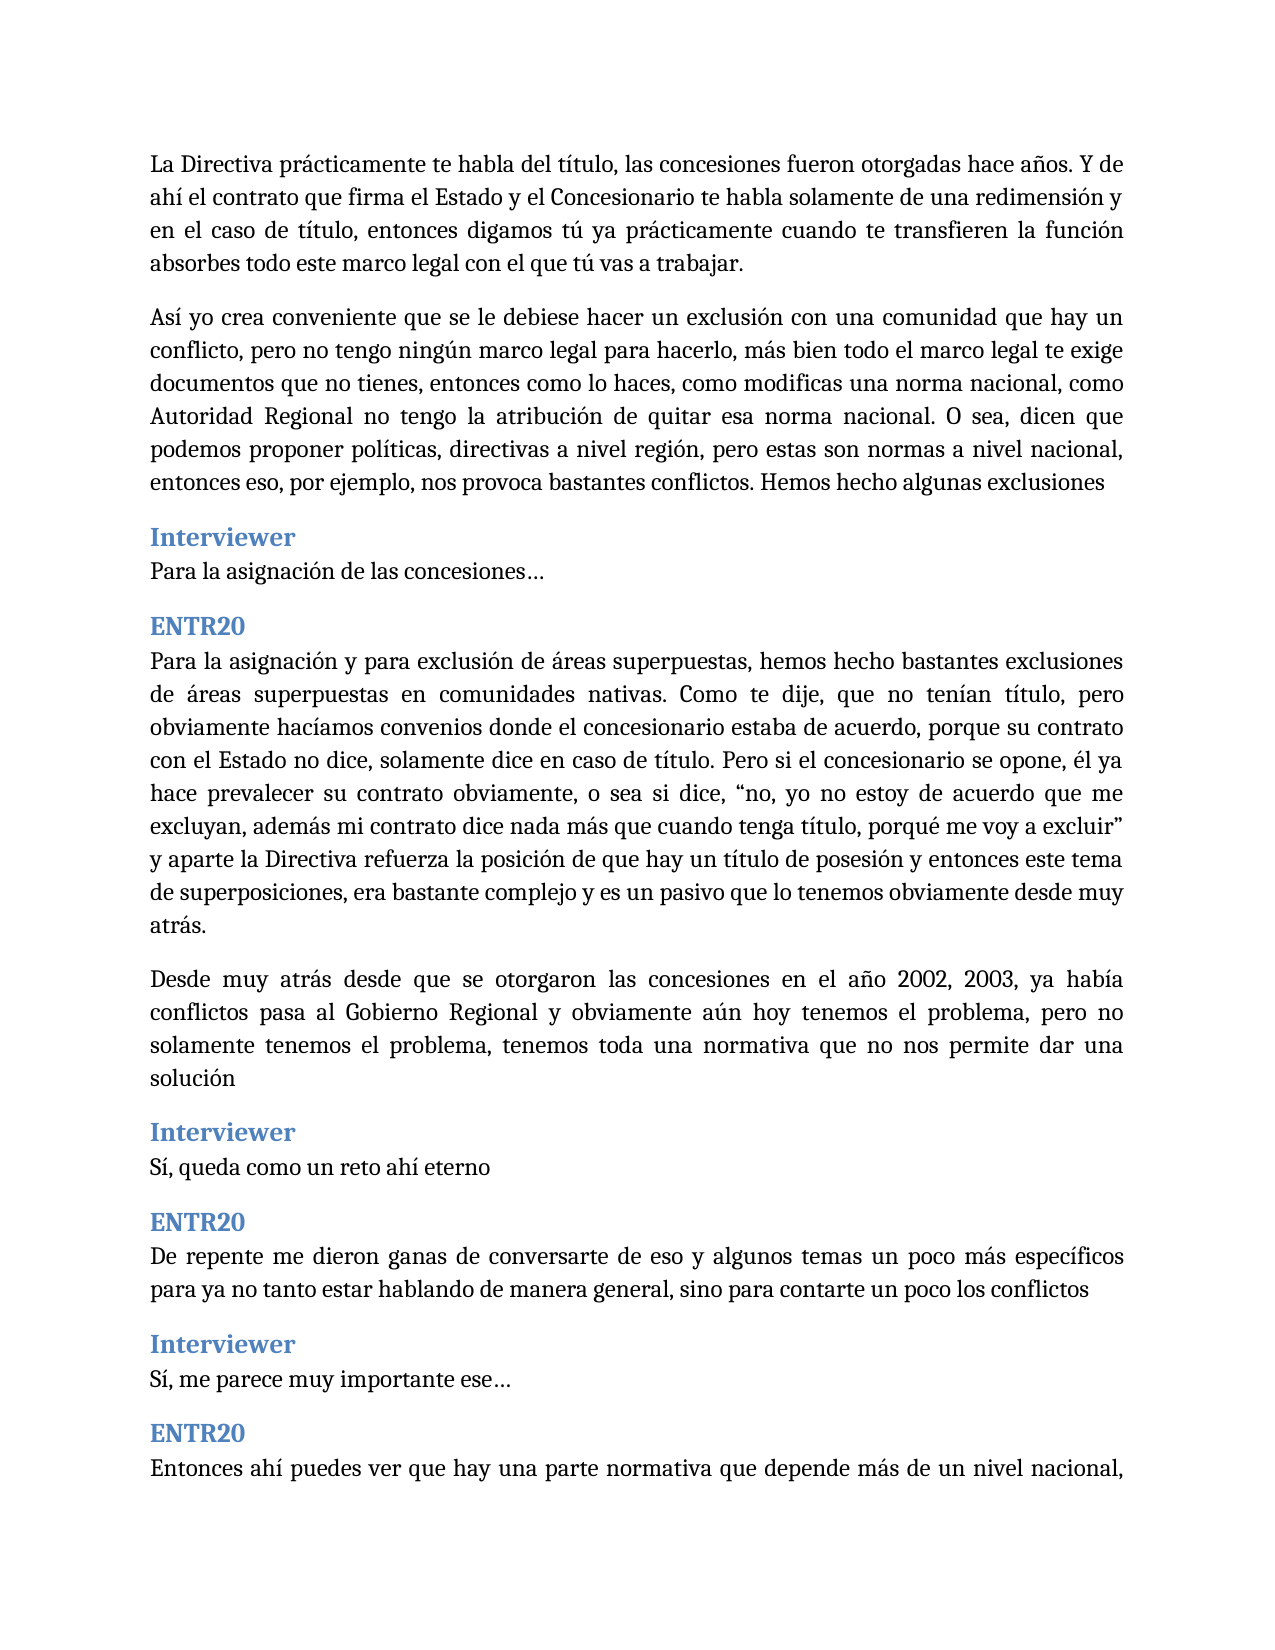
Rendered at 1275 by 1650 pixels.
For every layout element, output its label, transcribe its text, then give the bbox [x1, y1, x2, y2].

text Interviewer Sí, queda como un reto ahí eterno [150, 1117, 1125, 1182]
text La Directiva prácticamente te habla del título, las concesiones fueron otorgadas hace años. Y de ahí el contrato que firma el Estado y el Concesionario te habla solamente de una redimensión y en el caso de título, entonces digamos tú ya prácticamente cuando te transfieren la función absorbes todo este marco legal con el que tú vas a trabajar. [150, 150, 1125, 278]
text Interviewer Para la asignación de las concesiones… [150, 522, 1125, 586]
text Así yo crea conveniente que se le debiese hacer un exclusión con una comunidad que hay un conflicto, pero no tengo ningún marco legal para hacerlo, más bien todo el marco legal te exige documentos que no tienes, entonces como lo haces, como modificas una norma nacional, como Autoridad Regional no tengo la atribución de quitar esa norma nacional. O sea, dicen que podemos proponer políticas, directivas a nivel región, pero estas son normas a nivel nacional, entonces eso, por ejemplo, nos provoca bastantes conflictos. Hemos hecho algunas exclusiones [150, 303, 1125, 497]
text ENTR20 Para la asignación y para exclusión de áreas superpuestas, hemos hecho bastantes exclusiones de áreas superpuestas en comunidades nativas. Como te dije, que no tenían título, pero obviamente hacíamos convenios donde el concesionario estaba de acuerdo, porque su contrato con el Estado no dice, solamente dice en caso de título. Pero si el concesionario se opone, él ya hace prevalecer su contrato obviamente, o sea si dice, “no, yo no estoy de acuerdo que me excluyan, además mi contrato dice nada más que cuando tenga título, porqué me voy a excluir” y aparte la Directiva refuerza la posición de que hay un título de posesión y entonces este tema de superposiciones, era bastante complejo y es un pasivo que lo tenemos obviamente desde muy atrás. [150, 611, 1125, 939]
text Desde muy atrás desde que se otorgaron las concesiones en el año 2002, 2003, ya había conflictos pasa al Gobierno Regional y obviamente aún hoy tenemos el problema, pero no solamente tenemos el problema, tenemos toda una normativa que no nos permite dar una solución [150, 964, 1125, 1092]
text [150, 1418, 1125, 1482]
text Interviewer Sí, me parece muy importante ese… [150, 1329, 1125, 1393]
text ENTR20 De repente me dieron ganas de conversarte de eso y algunos temas un poco más específicos para ya no tanto estar hablando de manera general, sino para contarte un poco los conflictos [150, 1207, 1125, 1304]
